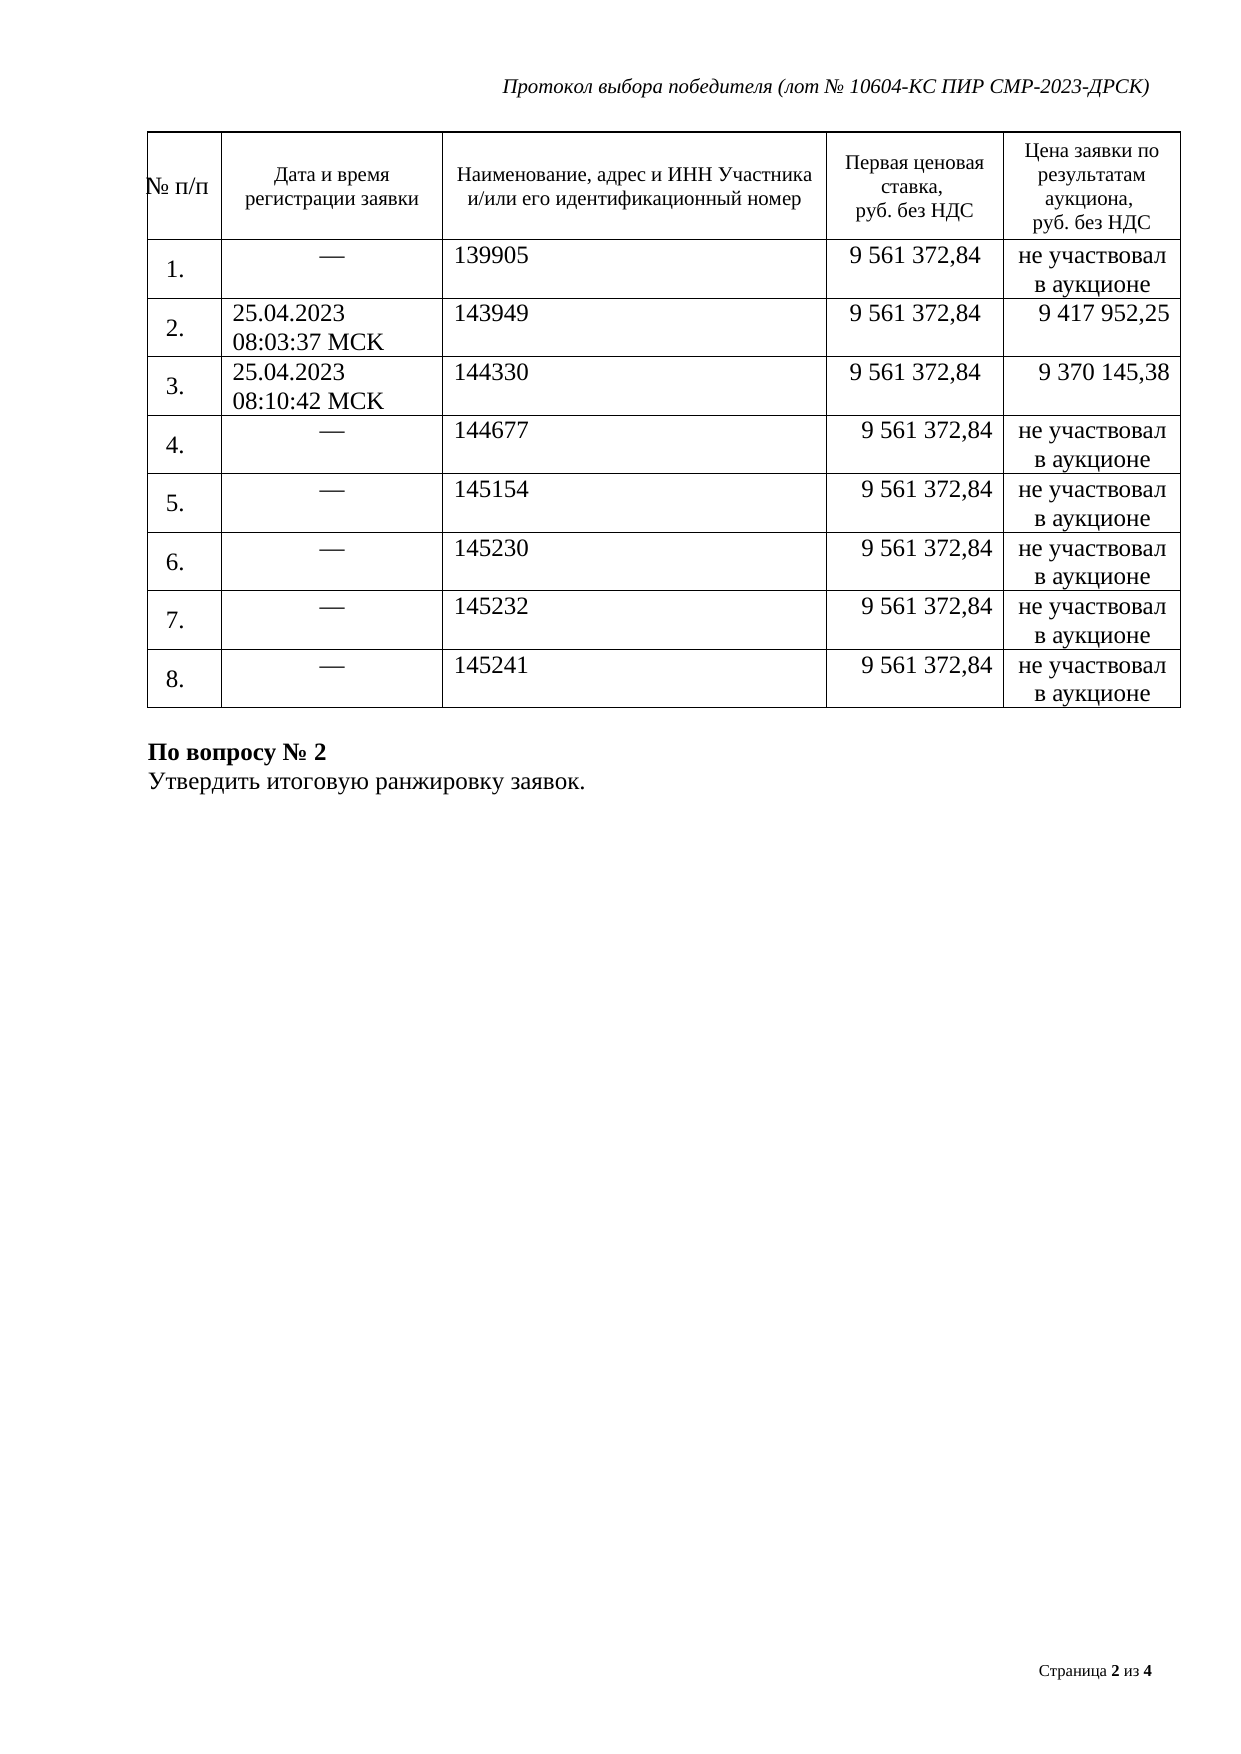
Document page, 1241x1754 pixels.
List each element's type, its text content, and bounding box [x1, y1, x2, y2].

table_cell не участвовал в аукционе [1004, 650, 1180, 707]
table_cell 145232 [443, 591, 826, 649]
table_cell 145154 [443, 474, 826, 532]
table_cell 25.04.2023 08:03:37 MCK [222, 299, 442, 356]
table_cell не участвовал в аукционе [1004, 240, 1180, 297]
table_cell [148, 357, 221, 414]
table_cell 9 561 372,84 [827, 240, 1003, 297]
table_cell [148, 240, 221, 297]
table_cell 9 561 372,84 [827, 416, 1003, 473]
table_cell 139905 [443, 240, 826, 297]
table_cell [148, 533, 221, 590]
table_cell 145241 [443, 650, 826, 707]
table_cell [148, 591, 221, 649]
table_header Дата и время регистрации заявки [222, 133, 442, 239]
table_cell 144677 [443, 416, 826, 473]
table_cell 25.04.2023 08:10:42 MCK [222, 357, 442, 414]
table_cell 143949 [443, 299, 826, 356]
table_cell 9 417 952,25 [1004, 299, 1180, 356]
table_cell [148, 474, 221, 532]
table_cell 145230 [443, 533, 826, 590]
table_cell [148, 650, 221, 707]
table_cell не участвовал в аукционе [1004, 474, 1180, 532]
table_cell не участвовал в аукционе [1004, 533, 1180, 590]
text По вопросу № 2 [148, 737, 1152, 766]
table_cell 9 561 372,84 [827, 299, 1003, 356]
table_cell [148, 299, 221, 356]
table_cell — [222, 591, 442, 649]
table_cell 9 561 372,84 [827, 650, 1003, 707]
table_header № п/п [148, 133, 221, 239]
table_header Первая ценовая ставка, руб. без НДС [827, 133, 1003, 239]
table_cell — [222, 533, 442, 590]
table_cell не участвовал в аукционе [1004, 591, 1180, 649]
table_cell — [222, 474, 442, 532]
table_cell [148, 416, 221, 473]
table_cell 9 561 372,84 [827, 357, 1003, 414]
text Утвердить итоговую ранжировку заявок. [148, 766, 1152, 794]
table_header Цена заявки по результатам аукциона, руб. без НДС [1004, 133, 1180, 239]
table_cell 9 561 372,84 [827, 533, 1003, 590]
table_cell 9 561 372,84 [827, 591, 1003, 649]
table_cell 9 370 145,38 [1004, 357, 1180, 414]
table_cell 9 561 372,84 [827, 474, 1003, 532]
table_cell 144330 [443, 357, 826, 414]
table_cell — [222, 240, 442, 297]
table_cell не участвовал в аукционе [1004, 416, 1180, 473]
table_header Наименование, адрес и ИНН Участника и/или его идентификационный номер [443, 133, 826, 239]
table_cell — [222, 416, 442, 473]
table_cell — [222, 650, 442, 707]
